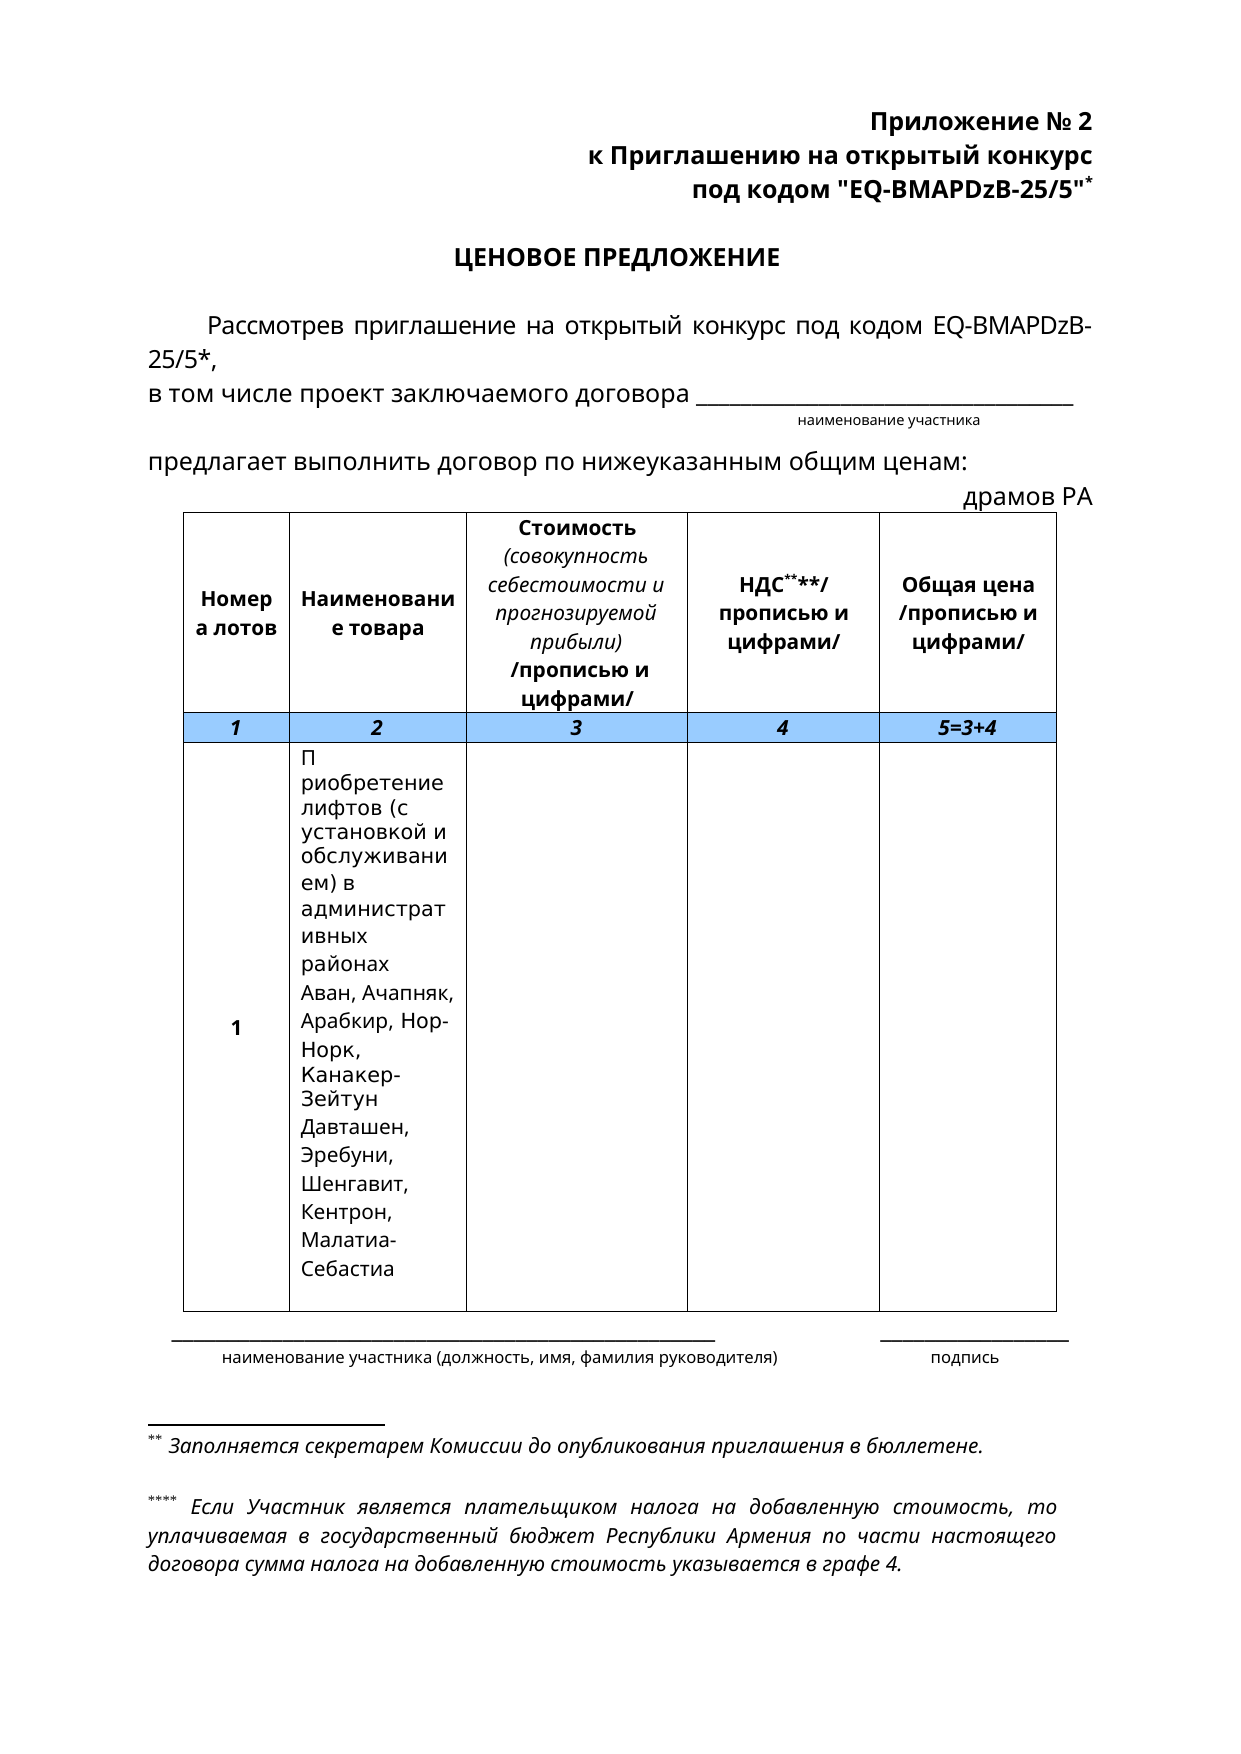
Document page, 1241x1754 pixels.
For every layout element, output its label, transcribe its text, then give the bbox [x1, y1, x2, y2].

text наименование участника [797, 410, 1092, 444]
text наименование участника (должность, имя, фамилия руководителя) подпись [222, 1346, 1092, 1369]
text ЦЕНОВОЕ ПРЕДЛОЖЕНИЕ [141, 240, 1092, 274]
table_cell 1 [184, 743, 289, 1311]
table_cell 5=3+4 [880, 713, 1056, 742]
table_cell 2 [290, 713, 466, 742]
text Рассмотрев приглашение на открытый конкурс под кодом EQ-BMAPDzB-25/5*, [148, 308, 1092, 376]
table_cell 1 [184, 713, 289, 742]
table_cell [880, 743, 1056, 1311]
text драмов РА [148, 478, 1092, 512]
table_cell 3 [467, 713, 687, 742]
table_header НДС**/прописью и цифрами/ [688, 513, 879, 712]
table_header Общая цена /прописью и цифрами/ [880, 513, 1056, 712]
table_cell [467, 743, 687, 1311]
table_header Стоимость (совокупность себестоимости и прогнозируемой прибыли) /прописью и цифрами/ [467, 513, 687, 712]
text предлагает выполнить договор по нижеуказанным общим ценам: [148, 444, 1092, 478]
text Приложение № 2 [148, 103, 1092, 137]
table_cell Приобретение лифтов (с установкой и обслуживанием) в административных районах Аван, Ачапняк, Арабкир, Нор- Норк, Канакер-Зейтун Давташен, Эребуни, Шенгавит, Кентрон, Малатиа-Себастиа [290, 743, 466, 1311]
table_header Наименование товара [290, 513, 466, 712]
text в том числе проект заключаемого договора __________________________________ [148, 376, 1092, 410]
table_cell 4 [688, 713, 879, 742]
table_header Номера лотов [184, 513, 289, 712]
text к Приглашению на открытый конкурс под кодом "EQ-BMAPDzB-25/5"* [148, 137, 1092, 206]
text _________________________________________________ _________________ [148, 1312, 1092, 1346]
table_cell [688, 743, 879, 1311]
